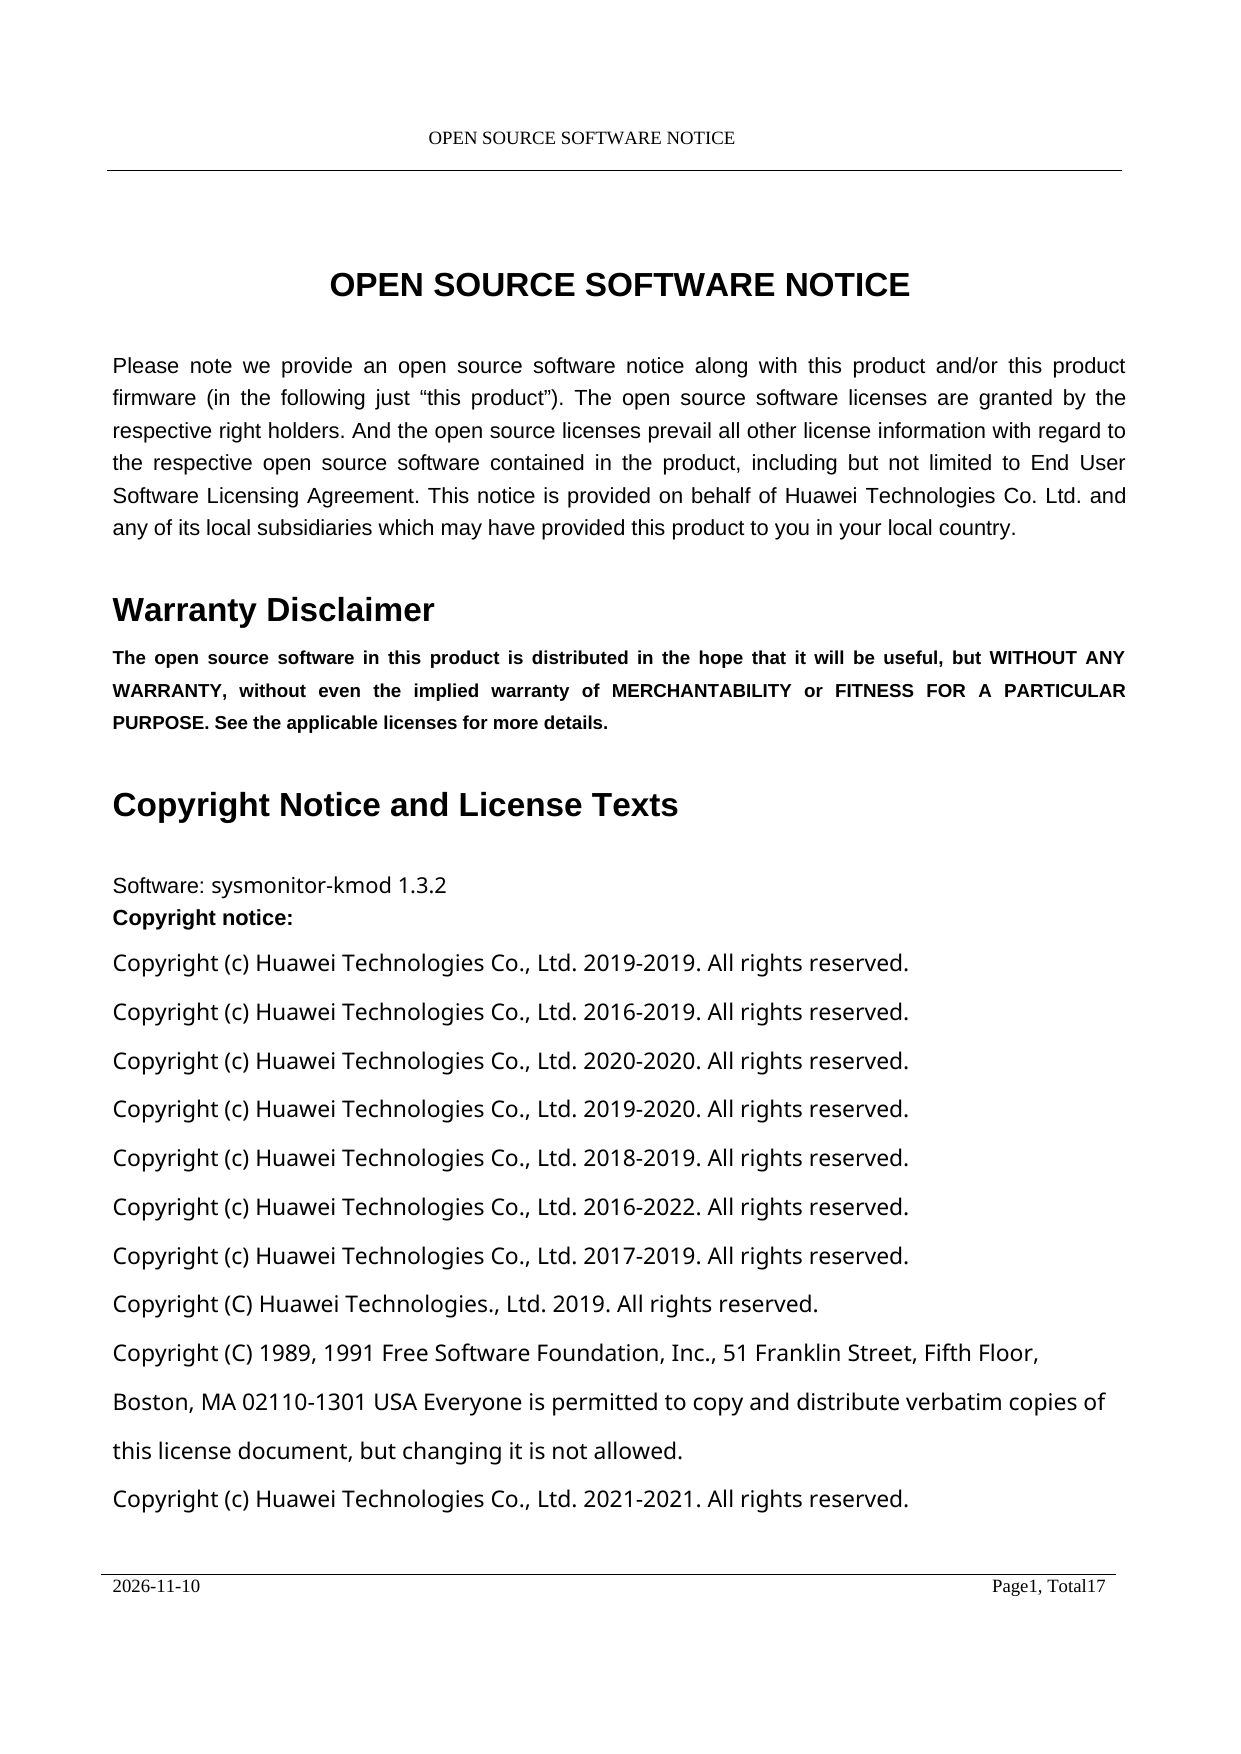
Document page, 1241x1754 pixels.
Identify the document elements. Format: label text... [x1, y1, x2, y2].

text Copyright Notice and License Texts [112, 771, 1128, 836]
text Copyright (c) Huawei Technologies Co., Ltd. 2019-2019. All rights reserved. Copyright (c) Huawei Technologies Co., Ltd. 2016-2019. All rights reserved. Copyright (c) Huawei Technologies Co., Ltd. 2020-2020. All rights reserved. Copyright (c) Huawei Technologies Co., Ltd. 2019-2020. All rights reserved. Copyright (c) Huawei Technologies Co., Ltd. 2018-2019. All rights reserved. Copyright (c) Huawei Technologies Co., Ltd. 2016-2022. All rights reserved. Copyright (c) Huawei Technologies Co., Ltd. 2017-2019. All rights reserved. Copyright (C) Huawei Technologies., Ltd. 2019. All rights reserved. Copyright (C) 1989, 1991 Free Software Foundation, Inc., 51 Franklin Street, Fifth Floor, Boston, MA 02110-1301 USA Everyone is permitted to copy and distribute verbatim copies of this license document, but changing it is not allowed. Copyright (c) Huawei Technologies Co., Ltd. 2021-2021. All rights reserved. [112, 947, 1128, 1564]
text Warranty Disclaimer [112, 576, 1128, 641]
text The open source software in this product is distributed in the hope that it will be useful, but WITHOUT ANY WARRANTY, without even the implied warranty of MERCHANTABILITY or FITNESS FOR A PARTICULAR PURPOSE. See the applicable licenses for more details. [112, 641, 1128, 739]
text Please note we provide an open source software notice along with this product and/or this product firmware (in the following just “this product”). The open source software licenses are granted by the respective right holders. And the open source licenses prevail all other license information with regard to the respective open source software contained in the product, including but not limited to End User Software Licensing Agreement. This notice is provided on behalf of Huawei Technologies Co. Ltd. and any of its local subsidiaries which may have provided this product to you in your local country. [112, 349, 1128, 544]
text OPEN SOURCE SOFTWARE NOTICE [112, 251, 1128, 316]
text Copyright notice: [112, 901, 1128, 934]
text Software: sysmonitor-kmod 1.3.2 [112, 869, 1128, 901]
